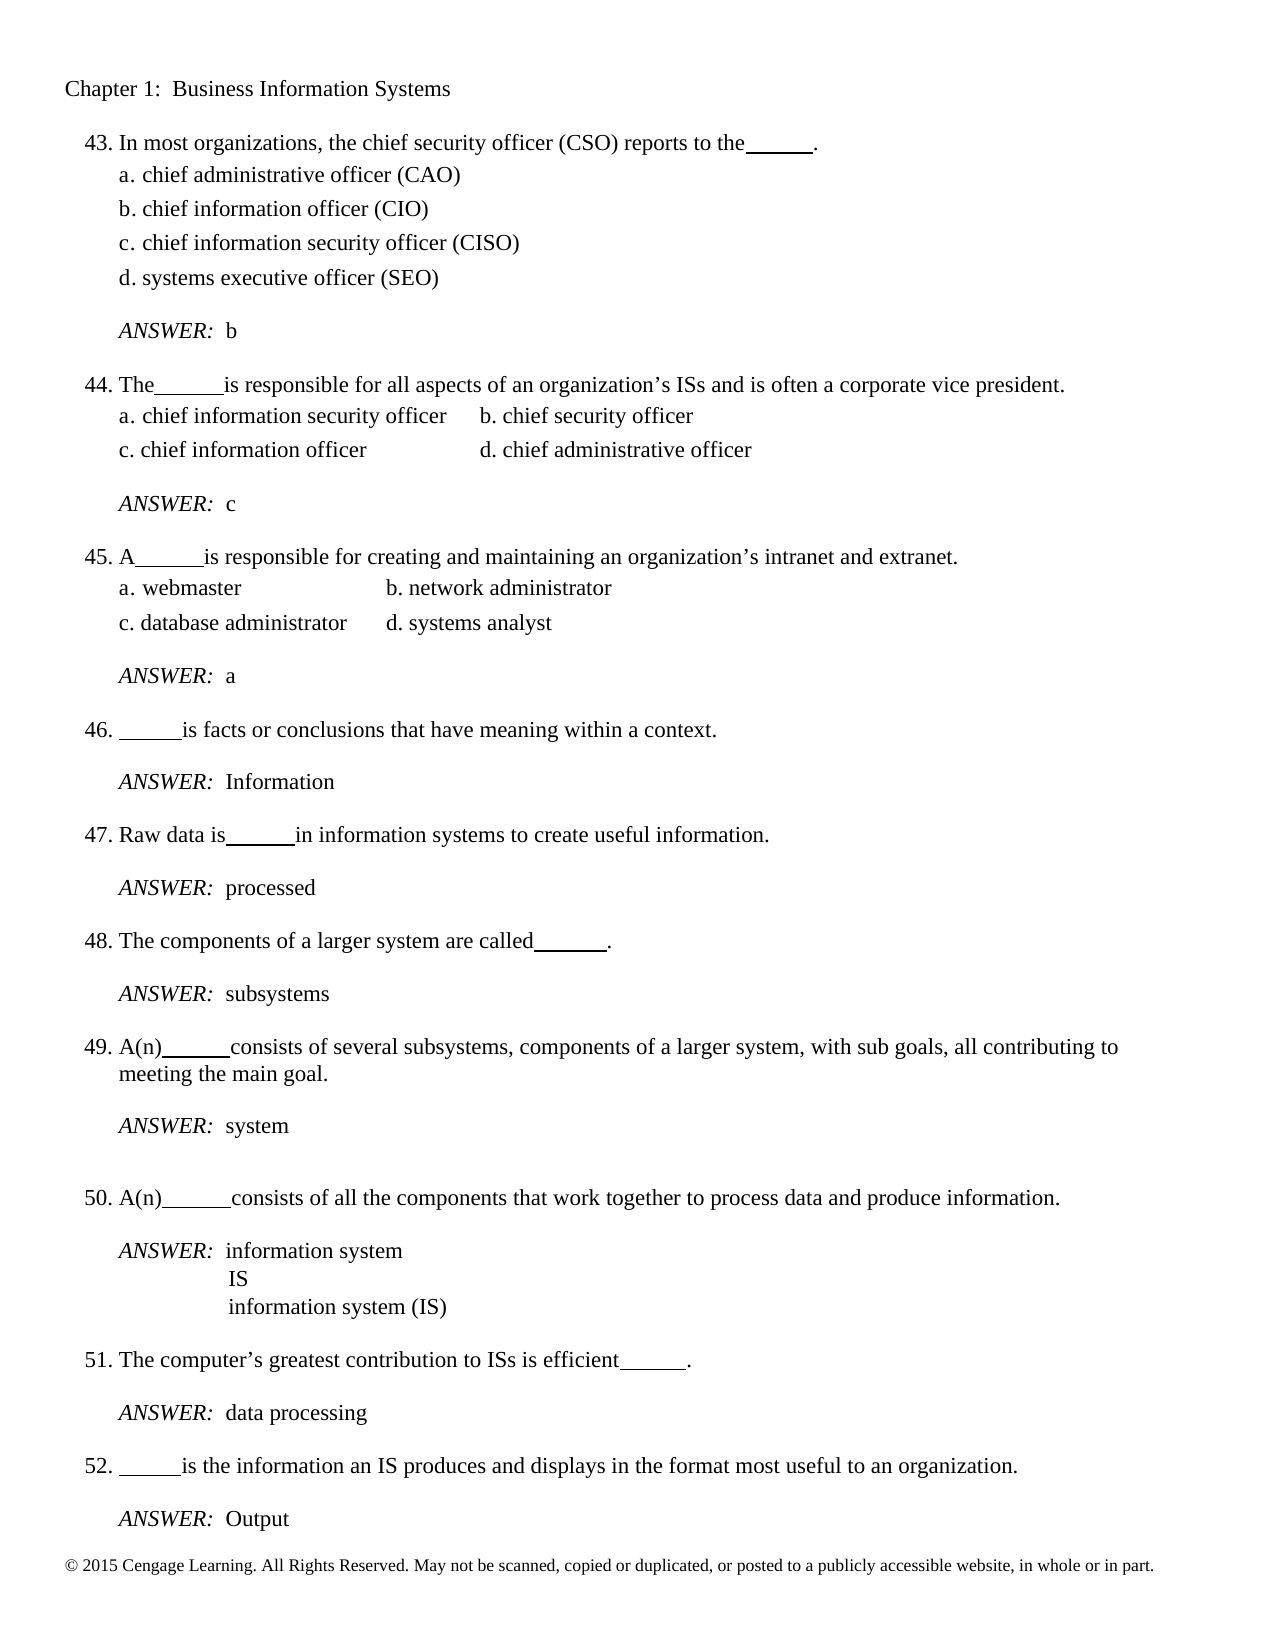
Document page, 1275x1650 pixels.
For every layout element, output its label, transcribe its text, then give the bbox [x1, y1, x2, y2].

text ANSWER: information system [118, 1237, 1185, 1263]
list In most organizations, the chief security officer (CSO) reports to the . [84, 129, 1185, 156]
list chief information security officer b. chief security officer [119, 402, 1185, 428]
list chief administrative officer (CAO) [119, 161, 1185, 187]
list A(n) consists of all the components that work together to process data and produce information. [84, 1184, 1185, 1210]
text ANSWER: b [119, 317, 1185, 344]
list systems executive officer (SEO) [119, 264, 1185, 290]
list A is responsible for creating and maintaining an organization’s intranet and extranet. [84, 543, 1185, 569]
list The is responsible for all aspects of an organization’s ISs and is often a corporate vice president. [84, 371, 1185, 397]
text ANSWER: processed [118, 874, 1185, 901]
text information system (IS) [228, 1293, 1185, 1319]
list Raw data is in information systems to create useful information. [84, 822, 1185, 848]
list webmaster b. network administrator [119, 574, 1185, 601]
text IS [228, 1265, 1185, 1291]
text c. database administrator d. systems analyst [119, 609, 1185, 635]
list chief information security officer (CISO) [119, 229, 1185, 256]
text ANSWER: c [119, 490, 1185, 516]
list is the information an IS produces and displays in the format most useful to an organization. [84, 1452, 1185, 1478]
list chief information officer (CIO) [119, 195, 1185, 221]
text c. chief information officer d. chief administrative officer [119, 436, 1185, 463]
text ANSWER: Output [118, 1505, 1185, 1531]
text ANSWER: a [118, 662, 1185, 689]
list The computer’s greatest contribution to ISs is efficient . [84, 1346, 1185, 1372]
text ANSWER: Information [118, 768, 1185, 795]
list The components of a larger system are called . [84, 927, 1185, 954]
text ANSWER: data processing [118, 1399, 1185, 1425]
text ANSWER: subsystems [118, 980, 1185, 1007]
list is facts or conclusions that have meaning within a context. [84, 716, 1185, 742]
text ANSWER: system [118, 1112, 1185, 1139]
list A(n) consists of several subsystems, components of a larger system, with sub goals, all contributing to meeting the main goal. [84, 1033, 1170, 1086]
